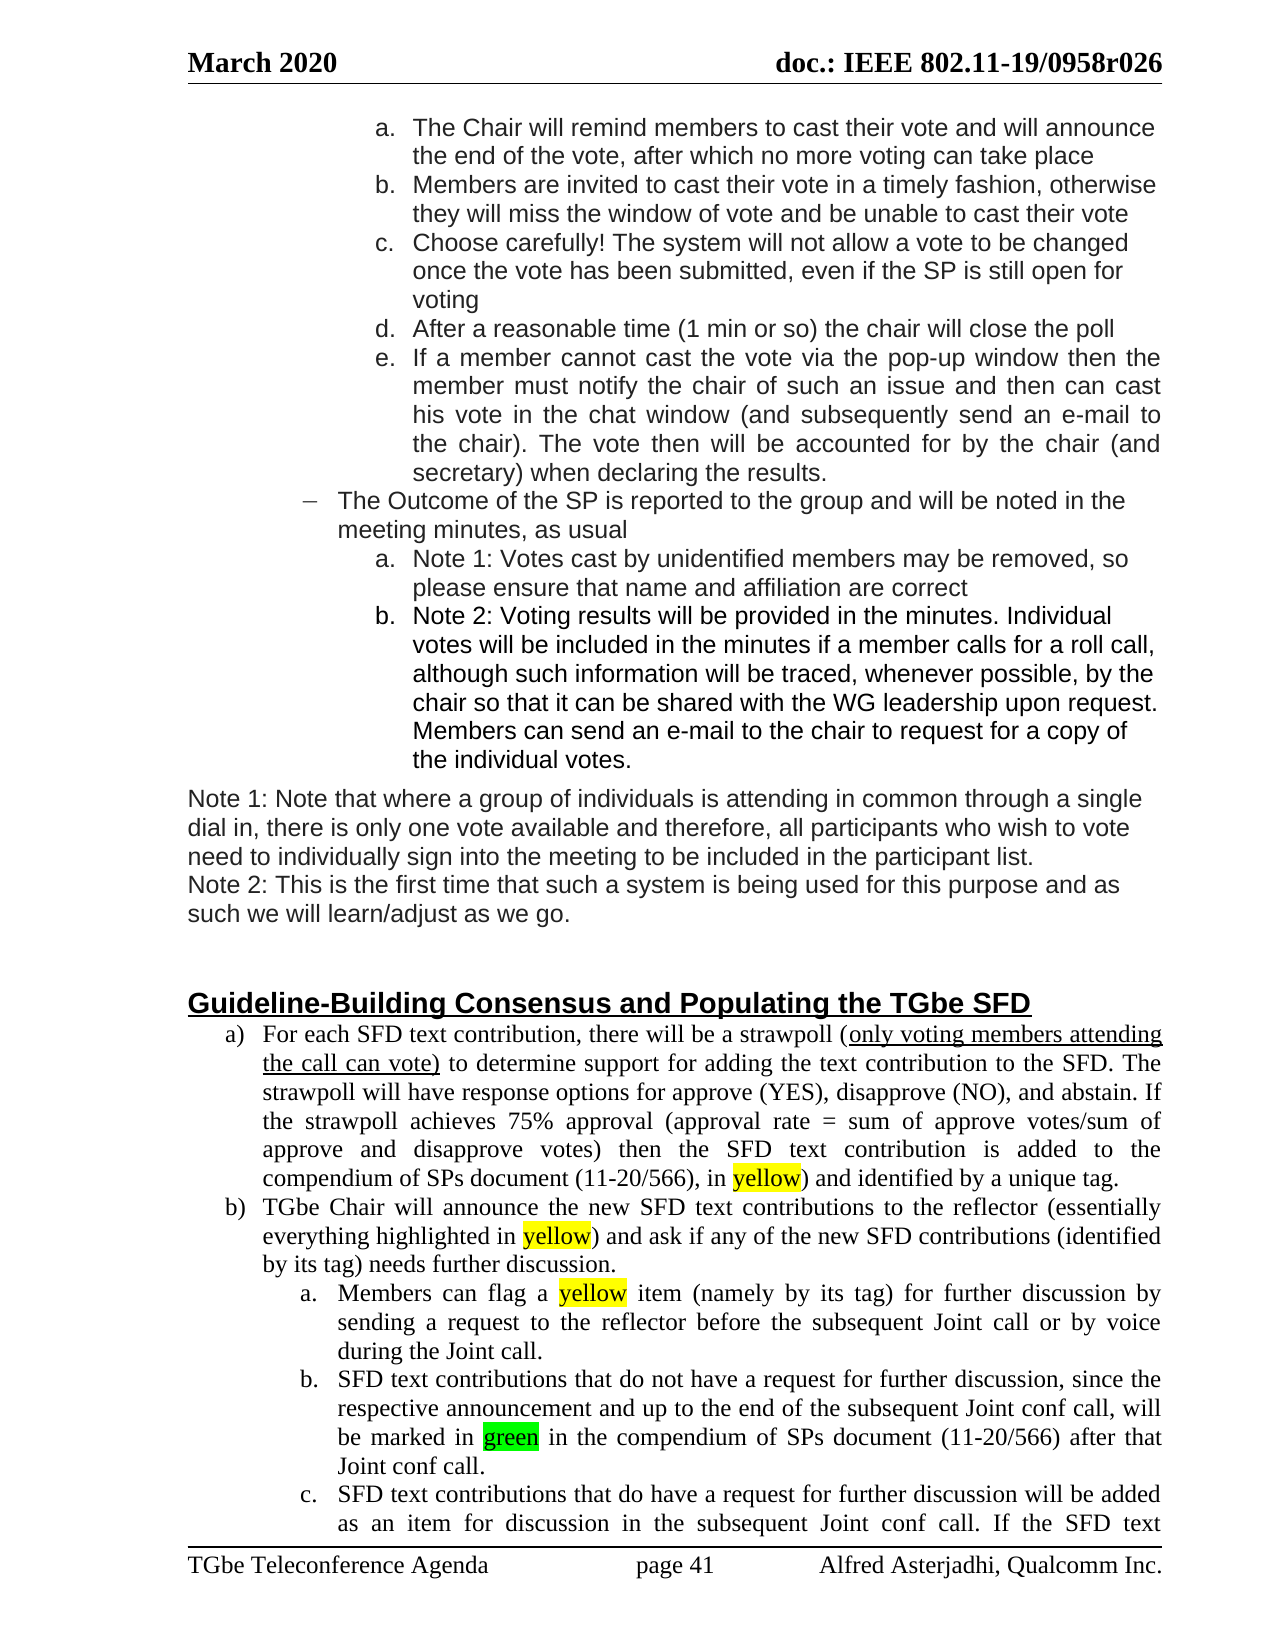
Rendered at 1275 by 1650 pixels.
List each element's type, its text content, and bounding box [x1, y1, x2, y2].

list The Chair will remind members to cast their vote and will announce the end of the vote, after which no more voting can take place [375, 112, 1162, 170]
list Choose carefully! The system will not allow a vote to be changed once the vote has been submitted, even if the SP is still open for voting [375, 227, 1162, 314]
text Note 2: This is the first time that such a system is being used for this purpose and as such we will learn/adjust as we go. [187, 871, 1162, 928]
list The Outcome of the SP is reported to the group and will be noted in the meeting minutes, as usual [300, 486, 1162, 544]
list For each SFD text contribution, there will be a strawpoll (only voting members attending the call can vote) to determine support for adding the text contribution to the SFD. The strawpoll will have response options for approve (YES), disapprove (NO), and abstain. If the strawpoll achieves 75% approval (approval rate = sum of approve votes/sum of approve and disapprove votes) then the SFD text contribution is added to the compendium of SPs document (11-20/566), in yellow) and identified by a unique tag. [225, 1019, 1162, 1192]
list If a member cannot cast the vote via the pop-up window then the member must notify the chair of such an issue and then can cast his vote in the chat window (and subsequently send an e-mail to the chair). The vote then will be accounted for by the chair (and secretary) when declaring the results. [375, 342, 1162, 486]
list SFD text contributions that do not have a request for further discussion, since the respective announcement and up to the end of the subsequent Joint conf call, will be marked in green in the compendium of SPs document (11-20/566) after that Joint conf call. [300, 1364, 1162, 1479]
list Note 1: Votes cast by unidentified members may be removed, so please ensure that name and affiliation are correct [375, 544, 1162, 601]
text Note 1: Note that where a group of individuals is attending in common through a single dial in, there is only one vote available and therefore, all participants who wish to vote need to individually sign into the meeting to be included in the participant list. [187, 784, 1162, 871]
list TGbe Chair will announce the new SFD text contributions to the reflector (essentially everything highlighted in yellow) and ask if any of the new SFD contributions (identified by its tag) needs further discussion. [225, 1192, 1162, 1278]
subtitle Guideline-Building Consensus and Populating the TGbe SFD [187, 986, 1162, 1019]
list Members can flag a yellow item (namely by its tag) for further discussion by sending a request to the reflector before the subsequent Joint call or by voice during the Joint call. [300, 1278, 1162, 1364]
list Members are invited to cast their vote in a timely fashion, otherwise they will miss the window of vote and be unable to cast their vote [375, 170, 1162, 227]
list Note 2: Voting results will be provided in the minutes. Individual votes will be included in the minutes if a member calls for a roll call, although such information will be traced, whenever possible, by the chair so that it can be shared with the WG leadership upon request. Members can send an e-mail to the chair to request for a copy of the individual votes. [375, 601, 1162, 774]
list After a reasonable time (1 min or so) the chair will close the poll [375, 314, 1162, 342]
